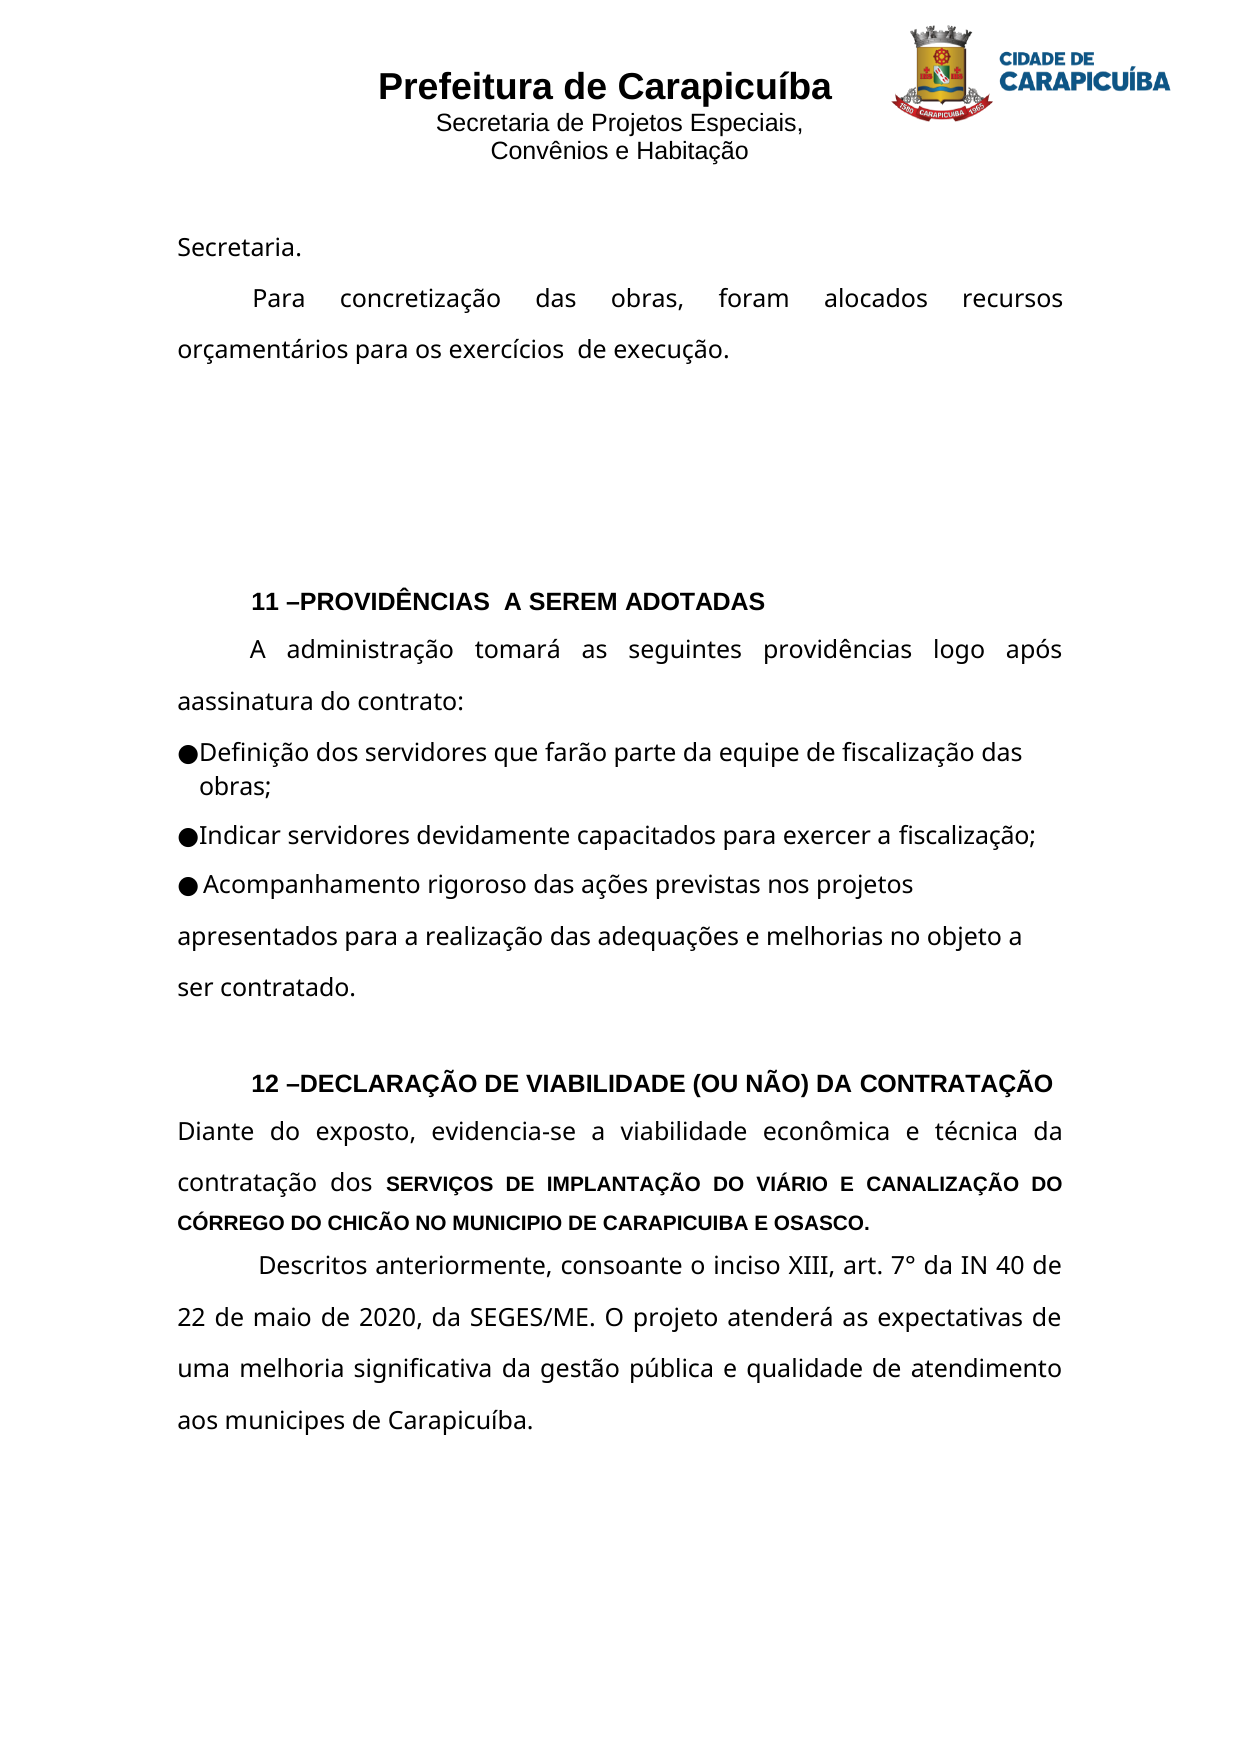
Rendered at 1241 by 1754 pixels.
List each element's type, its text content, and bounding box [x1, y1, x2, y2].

list Definição dos servidores que farão parte da equipe de fiscalização das obras; [177, 735, 1076, 803]
text Descritos anteriormente, consoante o inciso XIII, art. 7° da IN 40 de 22 de maio de 2020, da SEGES/ME. O projeto atenderá as expectativas de uma melhoria significativa da gestão pública e qualidade de atendimento aos municipes de Carapicuíba. [177, 1247, 1063, 1437]
text Para concretização das obras, foram alocados recursos orçamentários para os exercícios de execução. [177, 281, 1064, 366]
text A administração tomará as seguintes providências logo após aassinatura do contrato: [177, 632, 1063, 717]
subtitle –PROVIDÊNCIAS A SEREM ADOTADAS [251, 589, 1076, 616]
subtitle –DECLARAÇÃO DE VIABILIDADE (OU NÃO) DA CONTRATAÇÃO [251, 1069, 1076, 1098]
picture [891, 0, 1176, 154]
list Acompanhamento rigoroso das ações previstas nos projetos apresentados para a realização das adequações e melhorias no objeto a ser contratado. [177, 867, 1063, 1004]
text Diante do exposto, evidencia-se a viabilidade econômica e técnica da contratação dos SERVIÇOS DE IMPLANTAÇÃO DO VIÁRIO E CANALIZAÇÃO DO CÓRREGO DO CHICÃO NO MUNICIPIO DE CARAPICUIBA E OSASCO. [177, 1113, 1063, 1234]
list Indicar servidores devidamente capacitados para exercer a fiscalização; [177, 818, 1076, 852]
